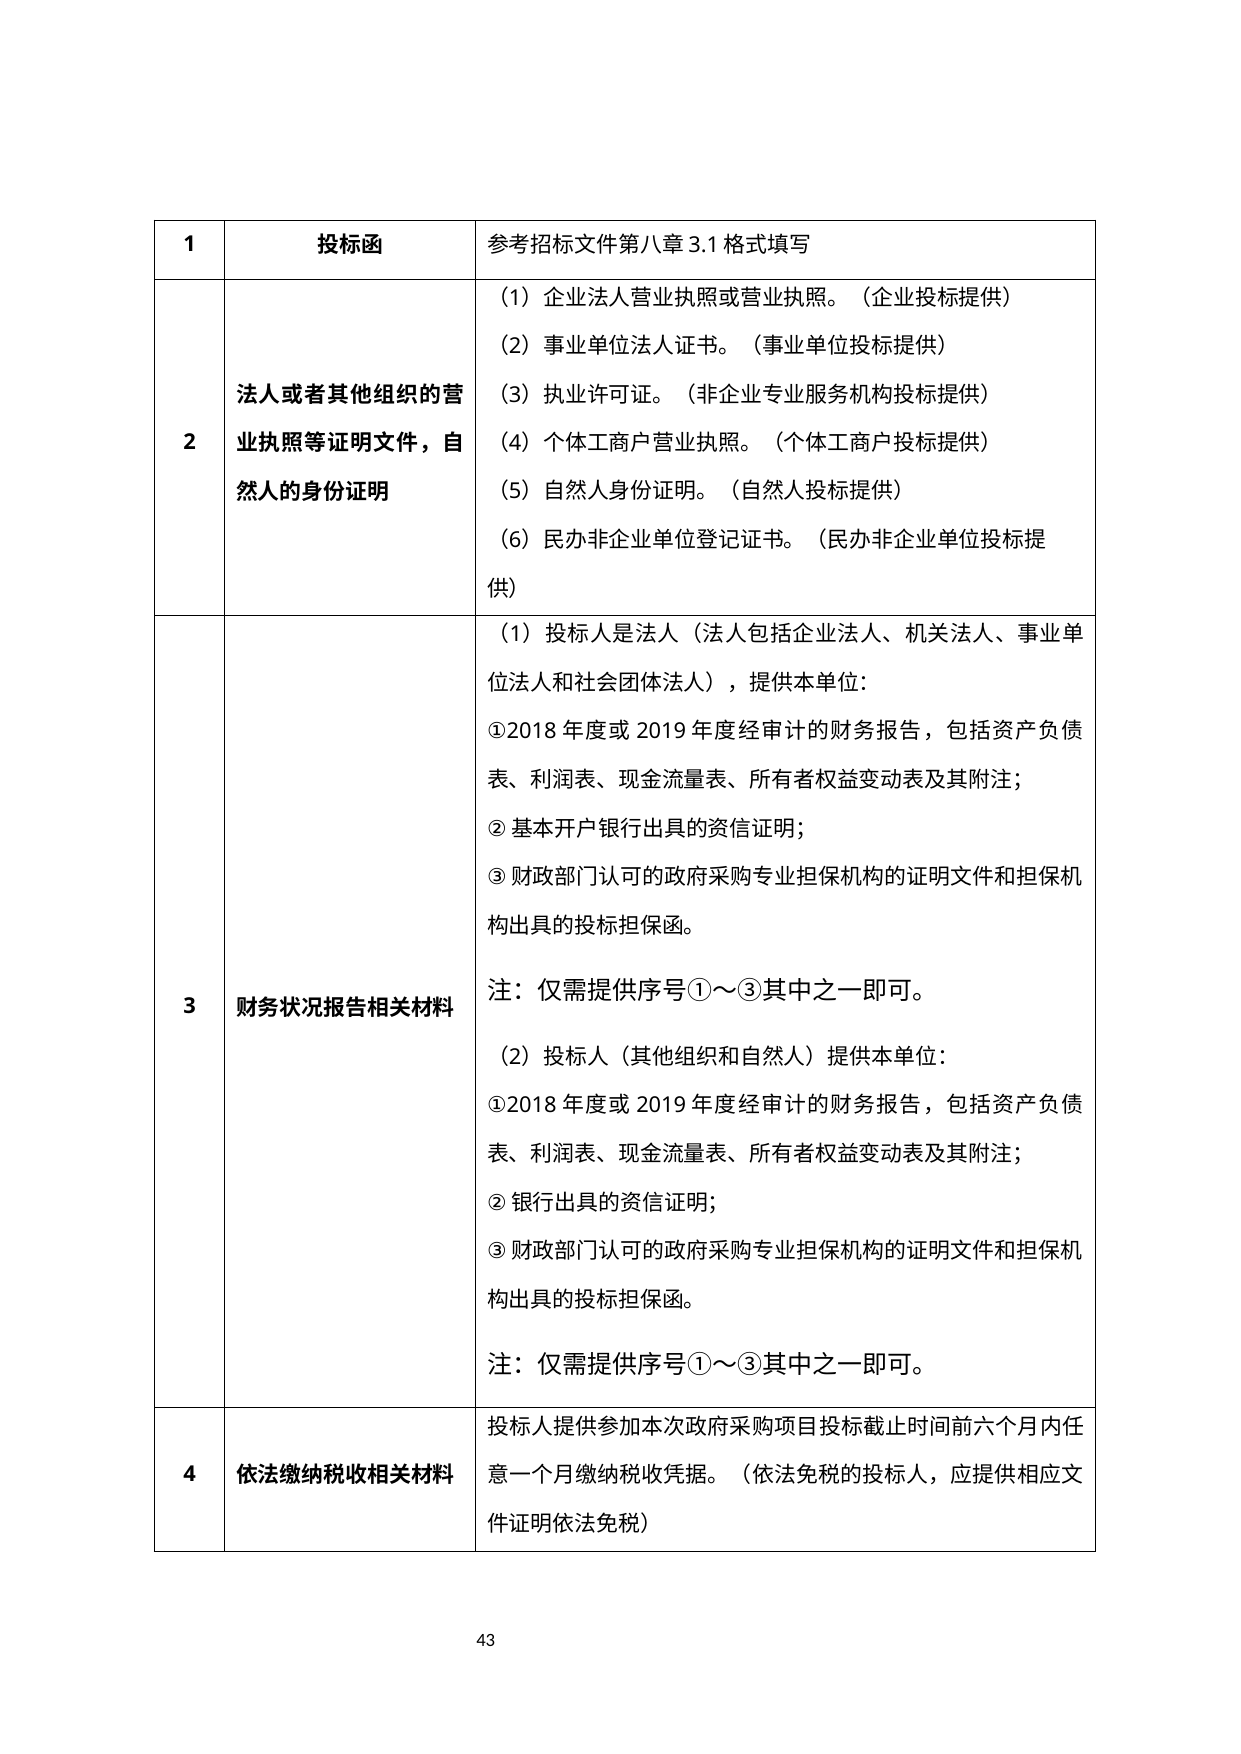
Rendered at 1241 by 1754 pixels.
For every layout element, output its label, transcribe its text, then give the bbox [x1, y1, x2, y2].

table_cell 投标人提供参加本次政府采购项目投标截止时间前六个月内任意一个月缴纳税收凭据。（依法免税的投标人，应提供相应文件证明依法免税） [476, 1408, 1095, 1551]
table_cell 3 [155, 616, 224, 1407]
table_cell 2 [155, 280, 224, 615]
table_cell （1）企业法人营业执照或营业执照。（企业投标提供） （2）事业单位法人证书。（事业单位投标提供） （3）执业许可证。（非企业专业服务机构投标提供） （4）个体工商户营业执照。（个体工商户投标提供） （5）自然人身份证明。（自然人投标提供） （6）民办非企业单位登记证书。（民办非企业单位投标提供） [476, 280, 1095, 615]
table_cell 4 [155, 1408, 224, 1551]
table_cell （1）投标人是法人（法人包括企业法人、机关法人、事业单位法人和社会团体法人），提供本单位： ①2018年度或2019年度经审计的财务报告，包括资产负债表、利润表、现金流量表、所有者权益变动表及其附注； ②基本开户银行出具的资信证明； ③财政部门认可的政府采购专业担保机构的证明文件和担保机构出具的投标担保函。 注：仅需提供序号①～③其中之一即可。 （2）投标人（其他组织和自然人）提供本单位： ①2018年度或2019年度经审计的财务报告，包括资产负债表、利润表、现金流量表、所有者权益变动表及其附注； ②银行出具的资信证明； ③财政部门认可的政府采购专业担保机构的证明文件和担保机构出具的投标担保函。 注：仅需提供序号①～③其中之一即可。 [476, 616, 1095, 1407]
table_cell 法人或者其他组织的营业执照等证明文件，自然人的身份证明 [225, 280, 475, 615]
table_cell 财务状况报告相关材料 [225, 616, 475, 1407]
table_cell 投标函 [225, 221, 475, 279]
table_cell 依法缴纳税收相关材料 [225, 1408, 475, 1551]
table_cell 1 [155, 221, 224, 279]
table_cell 参考招标文件第八章3.1格式填写 [476, 221, 1095, 279]
